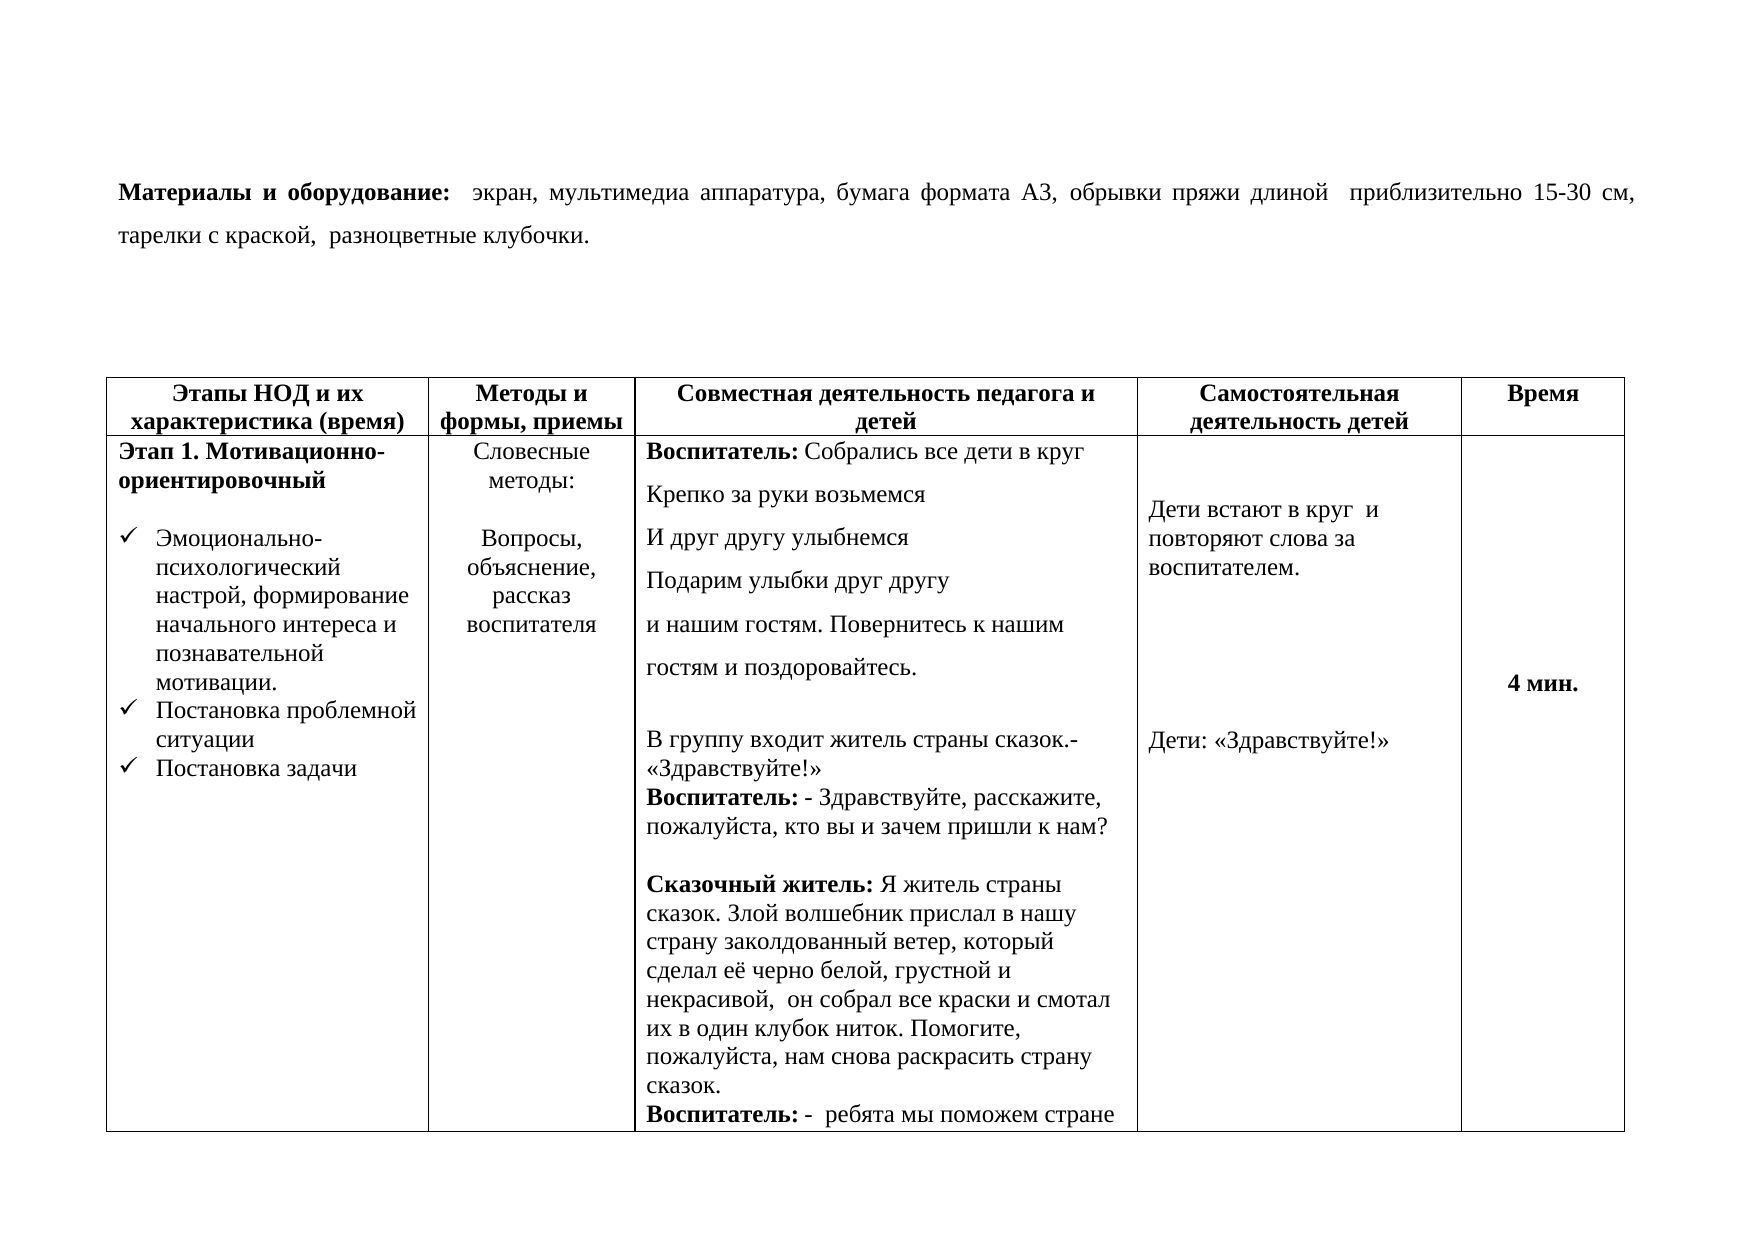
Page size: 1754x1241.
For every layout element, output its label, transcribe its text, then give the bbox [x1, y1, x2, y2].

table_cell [1138, 436, 1461, 1131]
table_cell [429, 436, 634, 1131]
table_header Этапы НОД и их характеристика (время) [107, 378, 428, 435]
table_header Совместная деятельность педагога и детей [636, 378, 1137, 435]
text Материалы и оборудование: экран, мультимедиа аппаратура, бумага формата А3, обрывки пряжи длиной приблизительно 15-30 см, тарелки с краской, разноцветные клубочки. [118, 177, 1636, 249]
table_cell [107, 436, 428, 1131]
table_header Самостоятельная деятельность детей [1138, 378, 1461, 435]
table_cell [636, 436, 1137, 1131]
table_header Время [1462, 378, 1624, 435]
table_cell 4 мин. [1462, 436, 1624, 1131]
table_header Методы и формы, приемы [429, 378, 634, 435]
